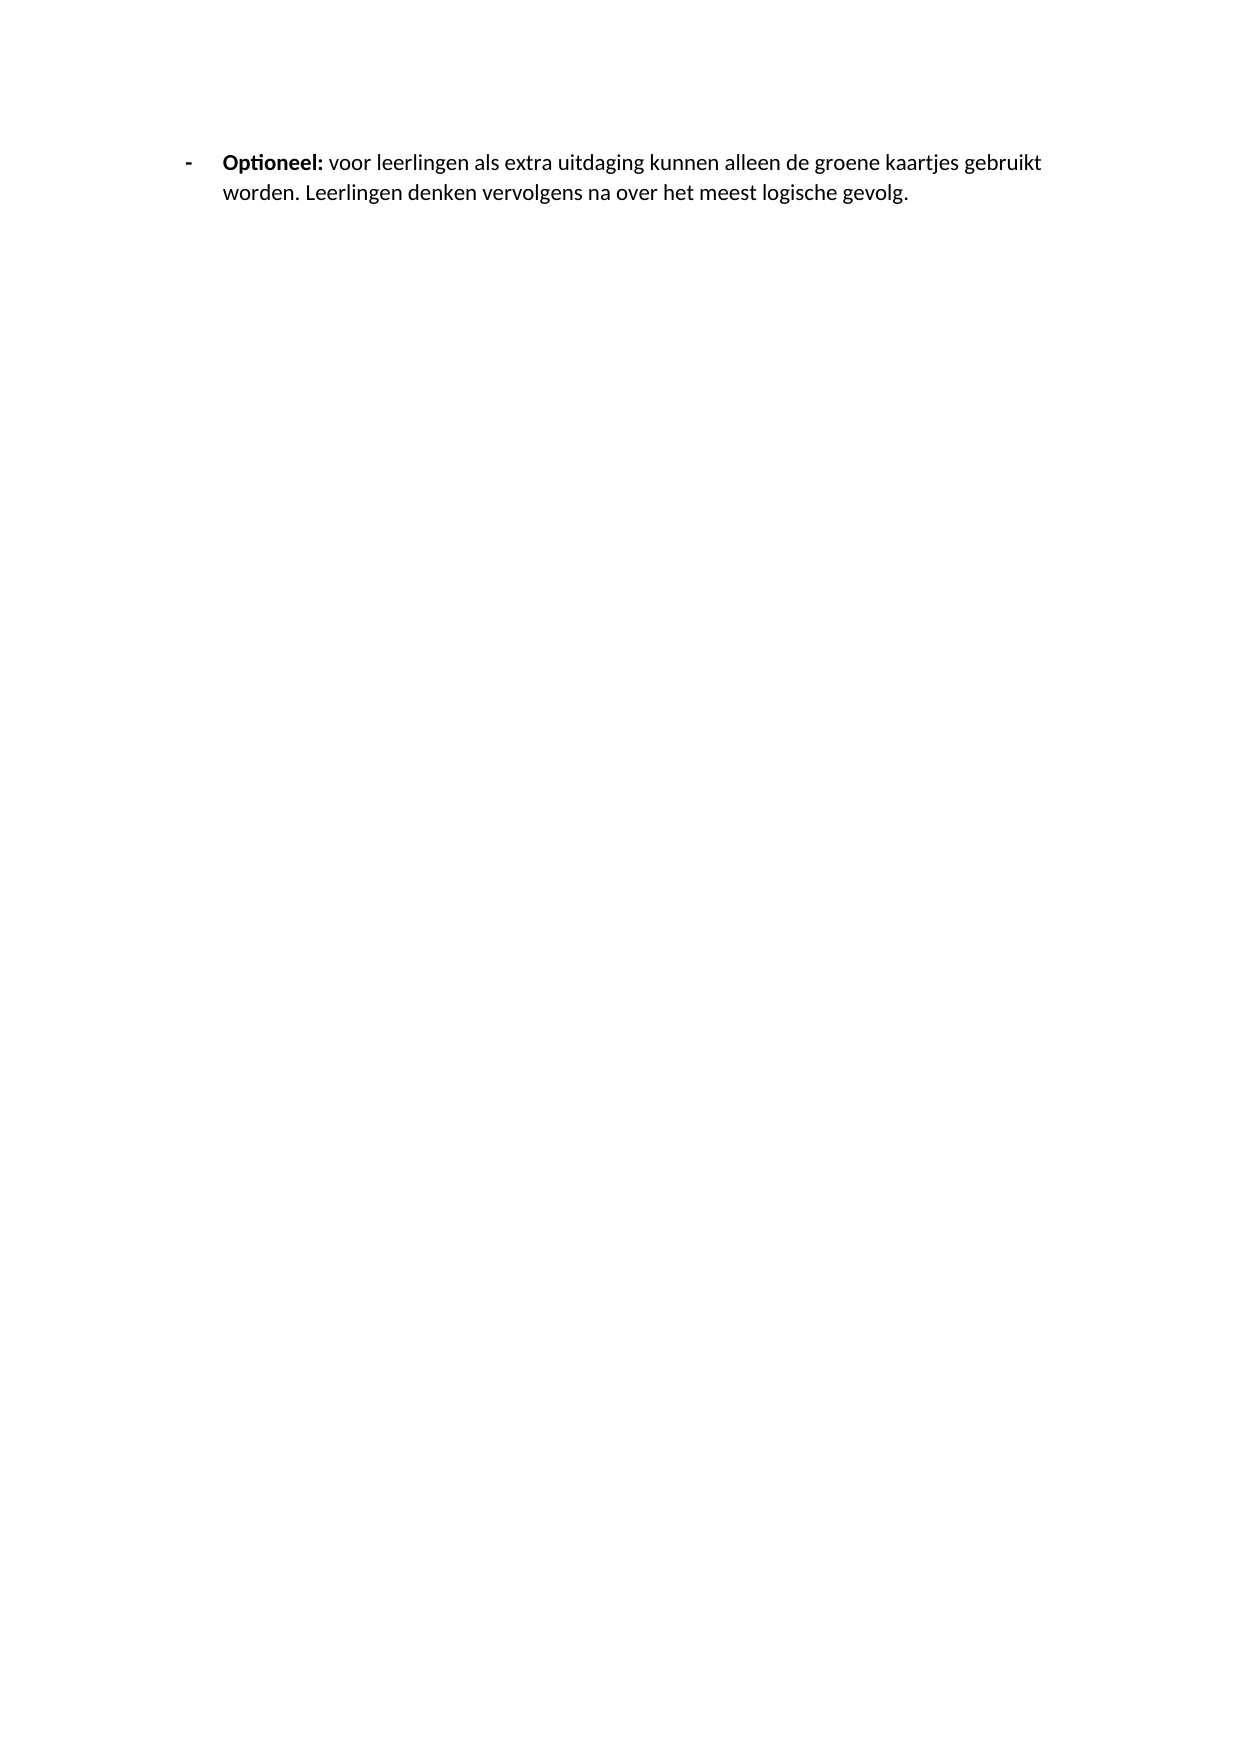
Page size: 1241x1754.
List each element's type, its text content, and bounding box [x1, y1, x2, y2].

list Optioneel: voor leerlingen als extra uitdaging kunnen alleen de groene kaartjes gebruikt worden. Leerlingen denken vervolgens na over het meest logische gevolg. [185, 148, 1093, 206]
